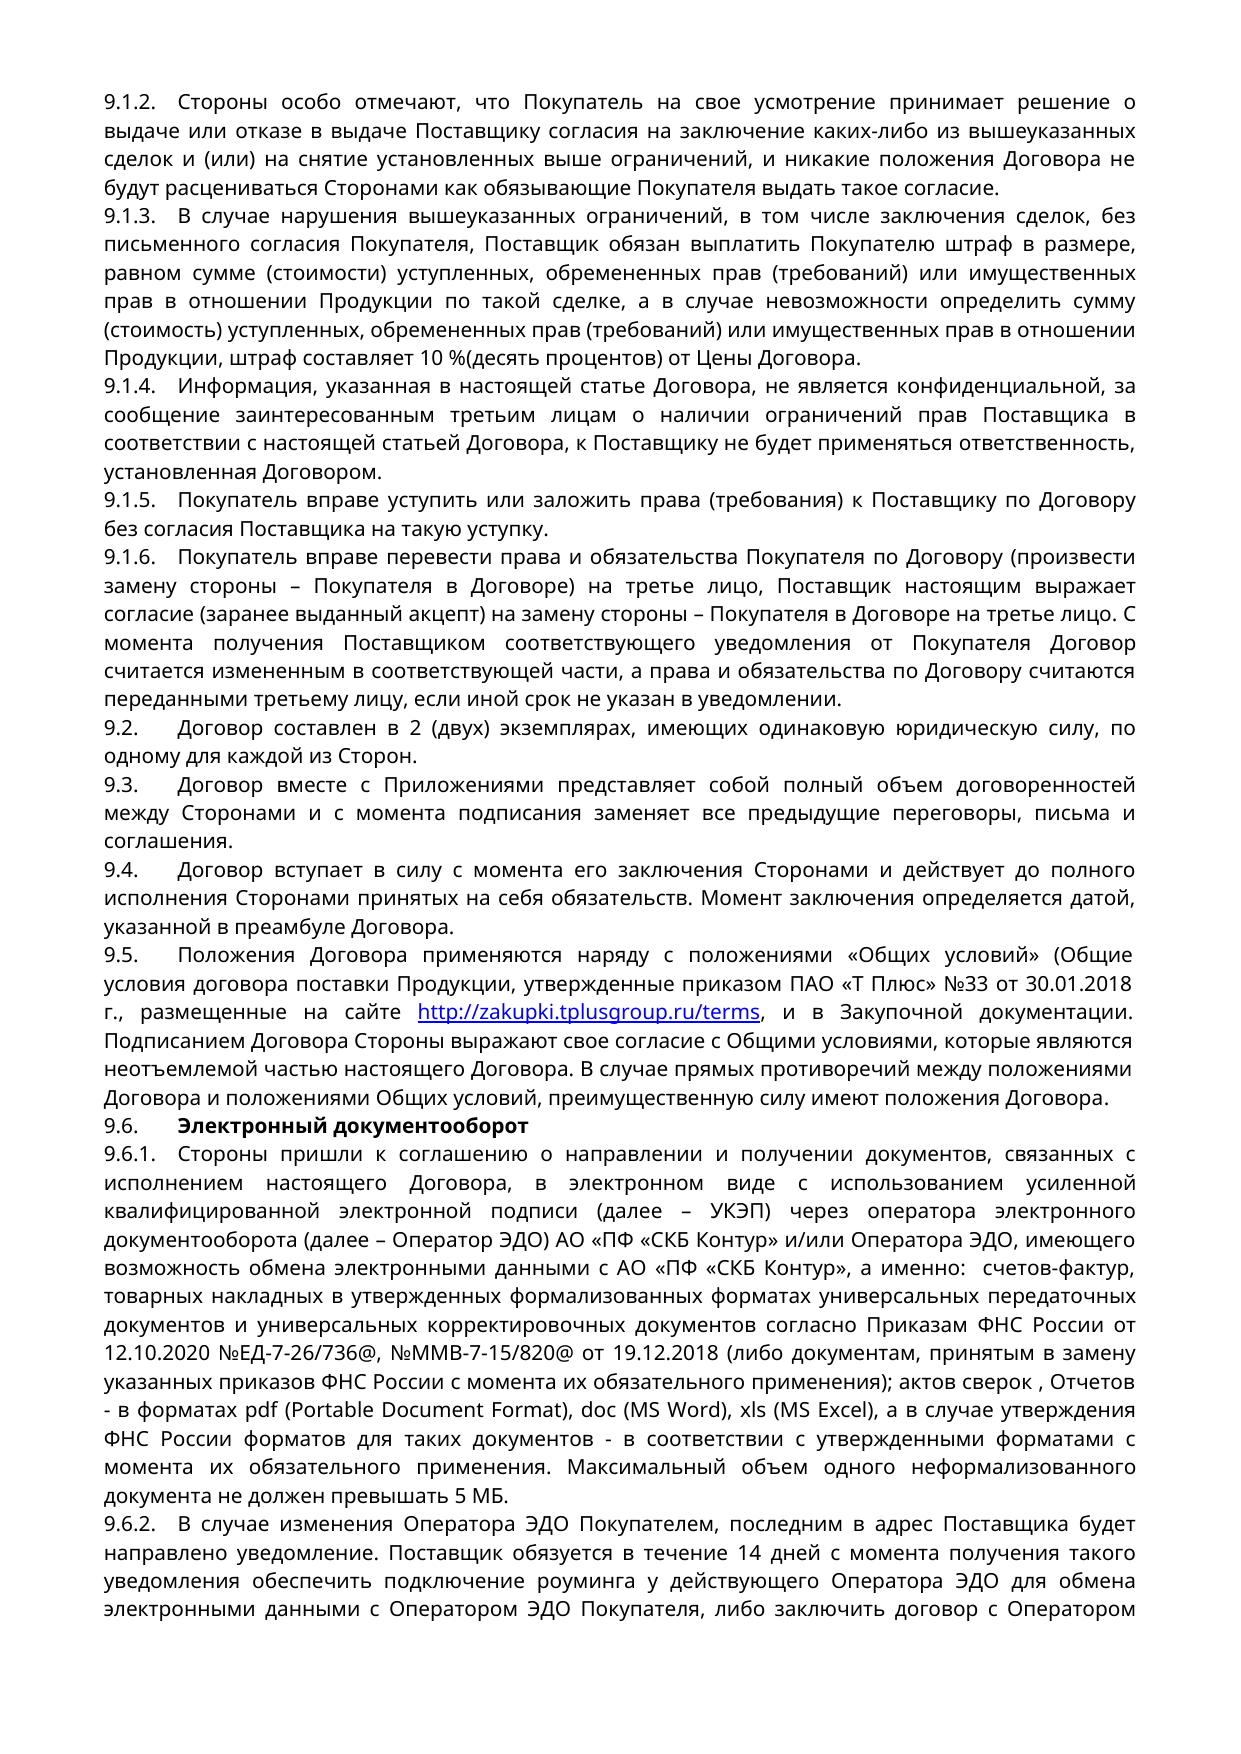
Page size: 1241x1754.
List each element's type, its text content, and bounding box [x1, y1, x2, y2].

list Договор составлен в 2 (двух) экземплярах, имеющих одинаковую юридическую силу, по одному для каждой из Сторон. [103, 713, 1137, 770]
list Стороны пришли к соглашению о направлении и получении документов, связанных с исполнением настоящего Договора, в электронном виде с использованием усиленной квалифицированной электронной подписи (далее – УКЭП) через оператора электронного документооборота (далее – Оператор ЭДО) АО «ПФ «СКБ Контур» и/или Оператора ЭДО, имеющего возможность обмена электронными данными с АО «ПФ «СКБ Контур», а именно: счетов-фактур, товарных накладных в утвержденных формализованных форматах универсальных передаточных документов и универсальных корректировочных документов согласно Приказам ФНС России от 12.10.2020 №ЕД-7-26/736@, №ММВ-7-15/820@ от 19.12.2018 (либо документам, принятым в замену указанных приказов ФНС России с момента их обязательного применения); актов сверок , Отчетов - в форматах pdf (Portable Document Format), doc (MS Word), xls (MS Excel), а в случае утверждения ФНС России форматов для таких документов - в соответствии с утвержденными форматами с момента их обязательного применения. Максимальный объем одного неформализованного документа не должен превышать 5 МБ. [103, 1139, 1137, 1509]
list В случае нарушения вышеуказанных ограничений, в том числе заключения сделок, без письменного согласия Покупателя, Поставщик обязан выплатить Покупателю штраф в размере, равном сумме (стоимости) уступленных, обремененных прав (требований) или имущественных прав в отношении Продукции по такой сделке, а в случае невозможности определить сумму (стоимость) уступленных, обремененных прав (требований) или имущественных прав в отношении Продукции, штраф составляет 10 %(десять процентов) от Цены Договора. [103, 201, 1137, 372]
list Положения Договора применяются наряду с положениями «Общих условий» (Общие условия договора поставки Продукции, утвержденные приказом ПАО «Т Плюс» №33 от 30.01.2018 г., размещенные на сайте http://zakupki.tplusgroup.ru/terms, и в Закупочной документации. Подписанием Договора Стороны выражают свое согласие с Общими условиями, которые являются неотъемлемой частью настоящего Договора. В случае прямых противоречий между положениями Договора и положениями Общих условий, преимущественную силу имеют положения Договора. [103, 940, 1133, 1111]
list Покупатель вправе перевести права и обязательства Покупателя по Договору (произвести замену стороны – Покупателя в Договоре) на третье лицо, Поставщик настоящим выражает согласие (заранее выданный акцепт) на замену стороны – Покупателя в Договоре на третье лицо. С момента получения Поставщиком соответствующего уведомления от Покупателя Договор считается измененным в соответствующей части, а права и обязательства по Договору считаются переданными третьему лицу, если иной срок не указан в уведомлении. [103, 542, 1137, 713]
list Договор вместе с Приложениями представляет собой полный объем договоренностей между Сторонами и с момента подписания заменяет все предыдущие переговоры, письма и соглашения. [103, 770, 1137, 855]
list Стороны особо отмечают, что Покупатель на свое усмотрение принимает решение о выдаче или отказе в выдаче Поставщику согласия на заключение каких-либо из вышеуказанных сделок и (или) на снятие установленных выше ограничений, и никакие положения Договора не будут расцениваться Сторонами как обязывающие Покупателя выдать такое согласие. [103, 87, 1137, 201]
list Договор вступает в силу с момента его заключения Сторонами и действует до полного исполнения Сторонами принятых на себя обязательств. Момент заключения определяется датой, указанной в преамбуле Договора. [103, 855, 1137, 940]
list Информация, указанная в настоящей статье Договора, не является конфиденциальной, за сообщение заинтересованным третьим лицам о наличии ограничений прав Поставщика в соответствии с настоящей статьей Договора, к Поставщику не будет применяться ответственность, установленная Договором. [103, 372, 1137, 485]
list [103, 1509, 1137, 1623]
list Электронный документооборот [103, 1111, 1137, 1139]
list Покупатель вправе уступить или заложить права (требования) к Поставщику по Договору без согласия Поставщика на такую уступку. [103, 485, 1137, 542]
